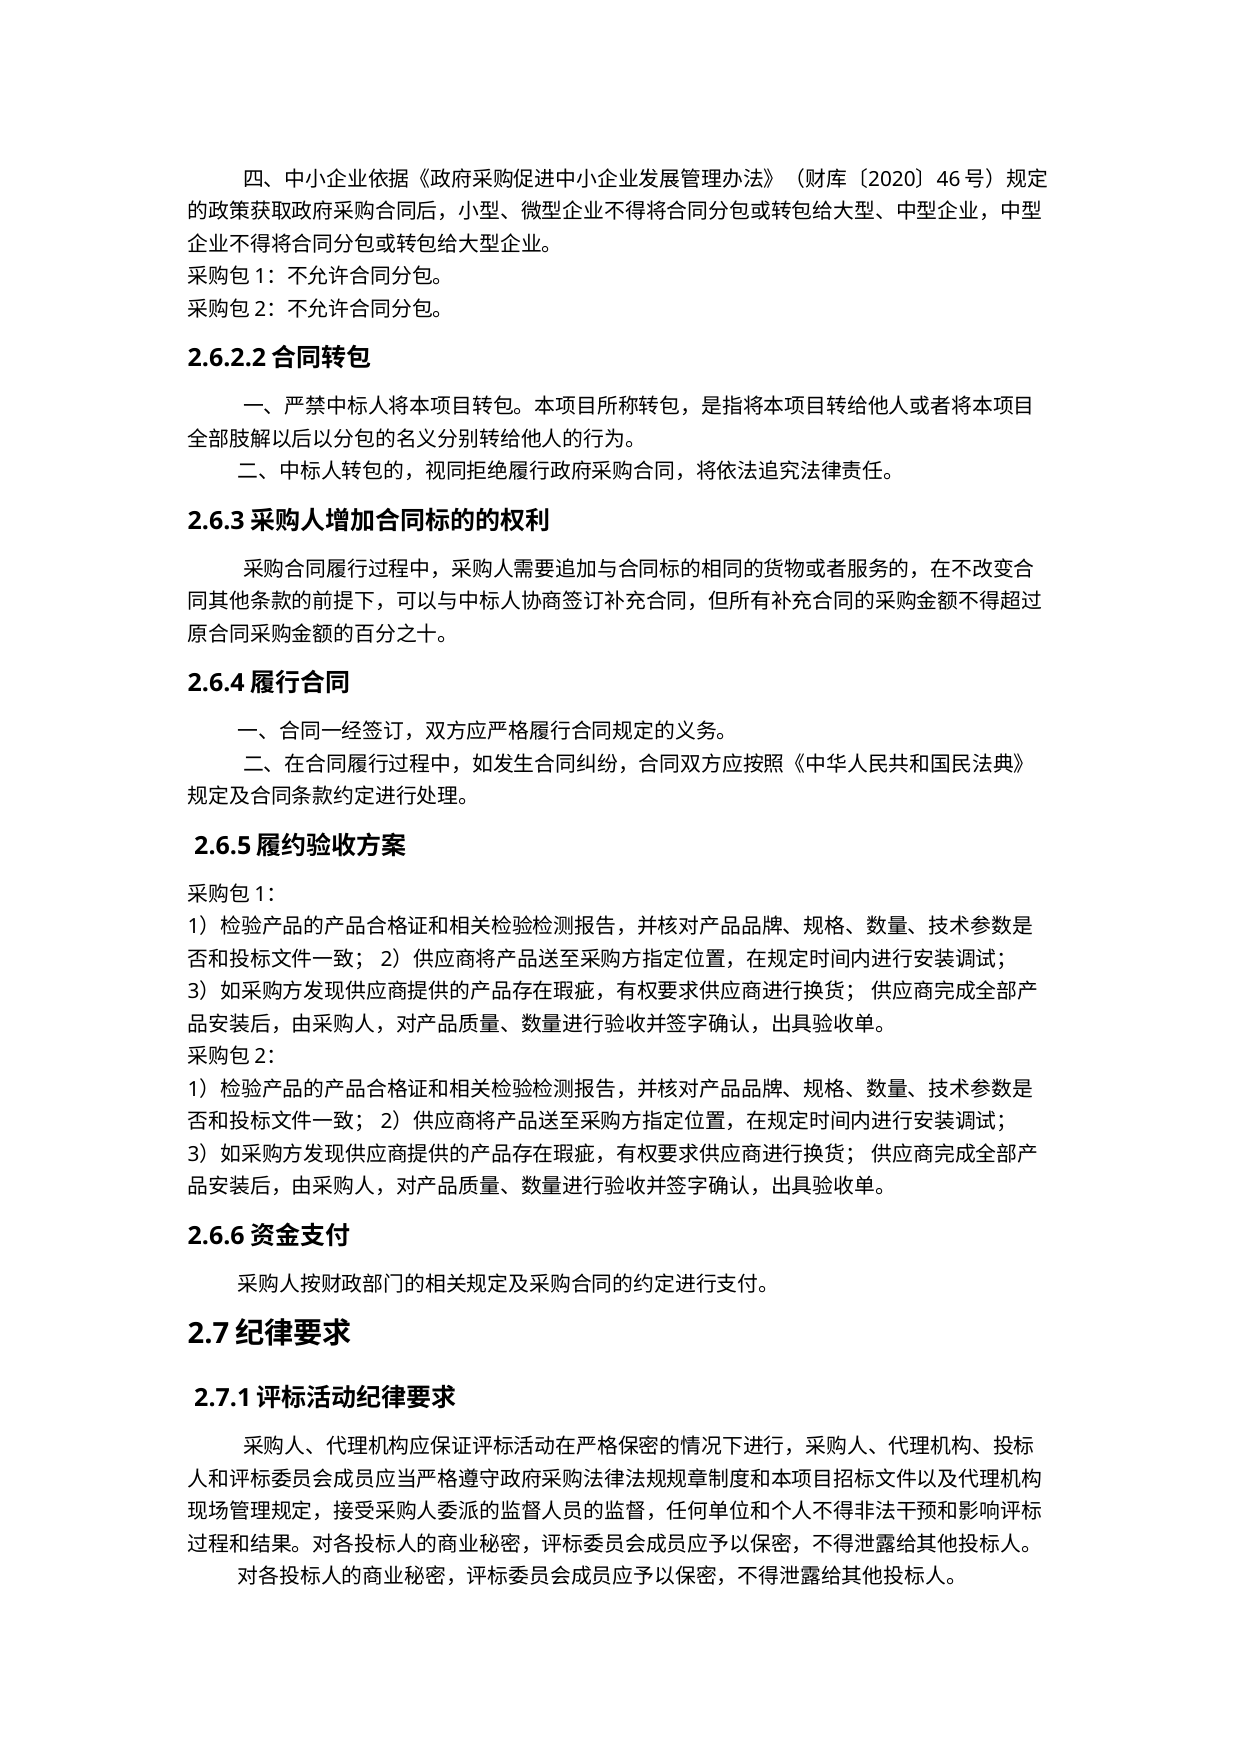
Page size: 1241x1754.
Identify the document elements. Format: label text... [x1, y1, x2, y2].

text 二、中标人转包的，视同拒绝履行政府采购合同，将依法追究法律责任。 [187, 454, 1053, 487]
text 采购人按财政部门的相关规定及采购合同的约定进行支付。 [187, 1267, 1053, 1299]
text 2.6.4履行合同 [187, 649, 1053, 714]
text 采购包2：不允许合同分包。 [187, 292, 1053, 324]
text 四、中小企业依据《政府采购促进中小企业发展管理办法》（财库〔2020〕46号）规定的政策获取政府采购合同后，小型、微型企业不得将合同分包或转包给大型、中型企业，中型企业不得将合同分包或转包给大型企业。 [187, 162, 1053, 259]
text 采购包1： [187, 877, 1053, 909]
text 一、严禁中标人将本项目转包。本项目所称转包，是指将本项目转给他人或者将本项目全部肢解以后以分包的名义分别转给他人的行为。 [187, 389, 1053, 454]
text 2.7纪律要求 [187, 1299, 1053, 1364]
text 2.6.6资金支付 [187, 1202, 1053, 1267]
text 1）检验产品的产品合格证和相关检验检测报告，并核对产品品牌、规格、数量、技术参数是否和投标文件一致； 2）供应商将产品送至采购方指定位置，在规定时间内进行安装调试； 3）如采购方发现供应商提供的产品存在瑕疵，有权要求供应商进行换货； 供应商完成全部产品安装后，由采购人，对产品质量、数量进行验收并签字确认，出具验收单。 [187, 909, 1053, 1039]
text 采购合同履行过程中，采购人需要追加与合同标的相同的货物或者服务的，在不改变合同其他条款的前提下，可以与中标人协商签订补充合同，但所有补充合同的采购金额不得超过原合同采购金额的百分之十。 [187, 552, 1053, 649]
text 采购人、代理机构应保证评标活动在严格保密的情况下进行，采购人、代理机构、投标人和评标委员会成员应当严格遵守政府采购法律法规规章制度和本项目招标文件以及代理机构现场管理规定，接受采购人委派的监督人员的监督，任何单位和个人不得非法干预和影响评标过程和结果。对各投标人的商业秘密，评标委员会成员应予以保密，不得泄露给其他投标人。 [187, 1429, 1053, 1559]
text 1）检验产品的产品合格证和相关检验检测报告，并核对产品品牌、规格、数量、技术参数是否和投标文件一致； 2）供应商将产品送至采购方指定位置，在规定时间内进行安装调试； 3）如采购方发现供应商提供的产品存在瑕疵，有权要求供应商进行换货； 供应商完成全部产品安装后，由采购人，对产品质量、数量进行验收并签字确认，出具验收单。 [187, 1072, 1053, 1202]
text 对各投标人的商业秘密，评标委员会成员应予以保密，不得泄露给其他投标人。 [187, 1559, 1053, 1592]
text 2.6.3采购人增加合同标的的权利 [187, 487, 1053, 552]
text 采购包1：不允许合同分包。 [187, 259, 1053, 292]
text 2.7.1评标活动纪律要求 [187, 1364, 1053, 1429]
text 一、合同一经签订，双方应严格履行合同规定的义务。 [187, 714, 1053, 747]
text 2.6.2.2合同转包 [187, 324, 1053, 389]
text 2.6.5履约验收方案 [187, 812, 1053, 877]
text 采购包2： [187, 1039, 1053, 1072]
text 二、在合同履行过程中，如发生合同纠纷，合同双方应按照《中华人民共和国民法典》规定及合同条款约定进行处理。 [187, 747, 1053, 812]
